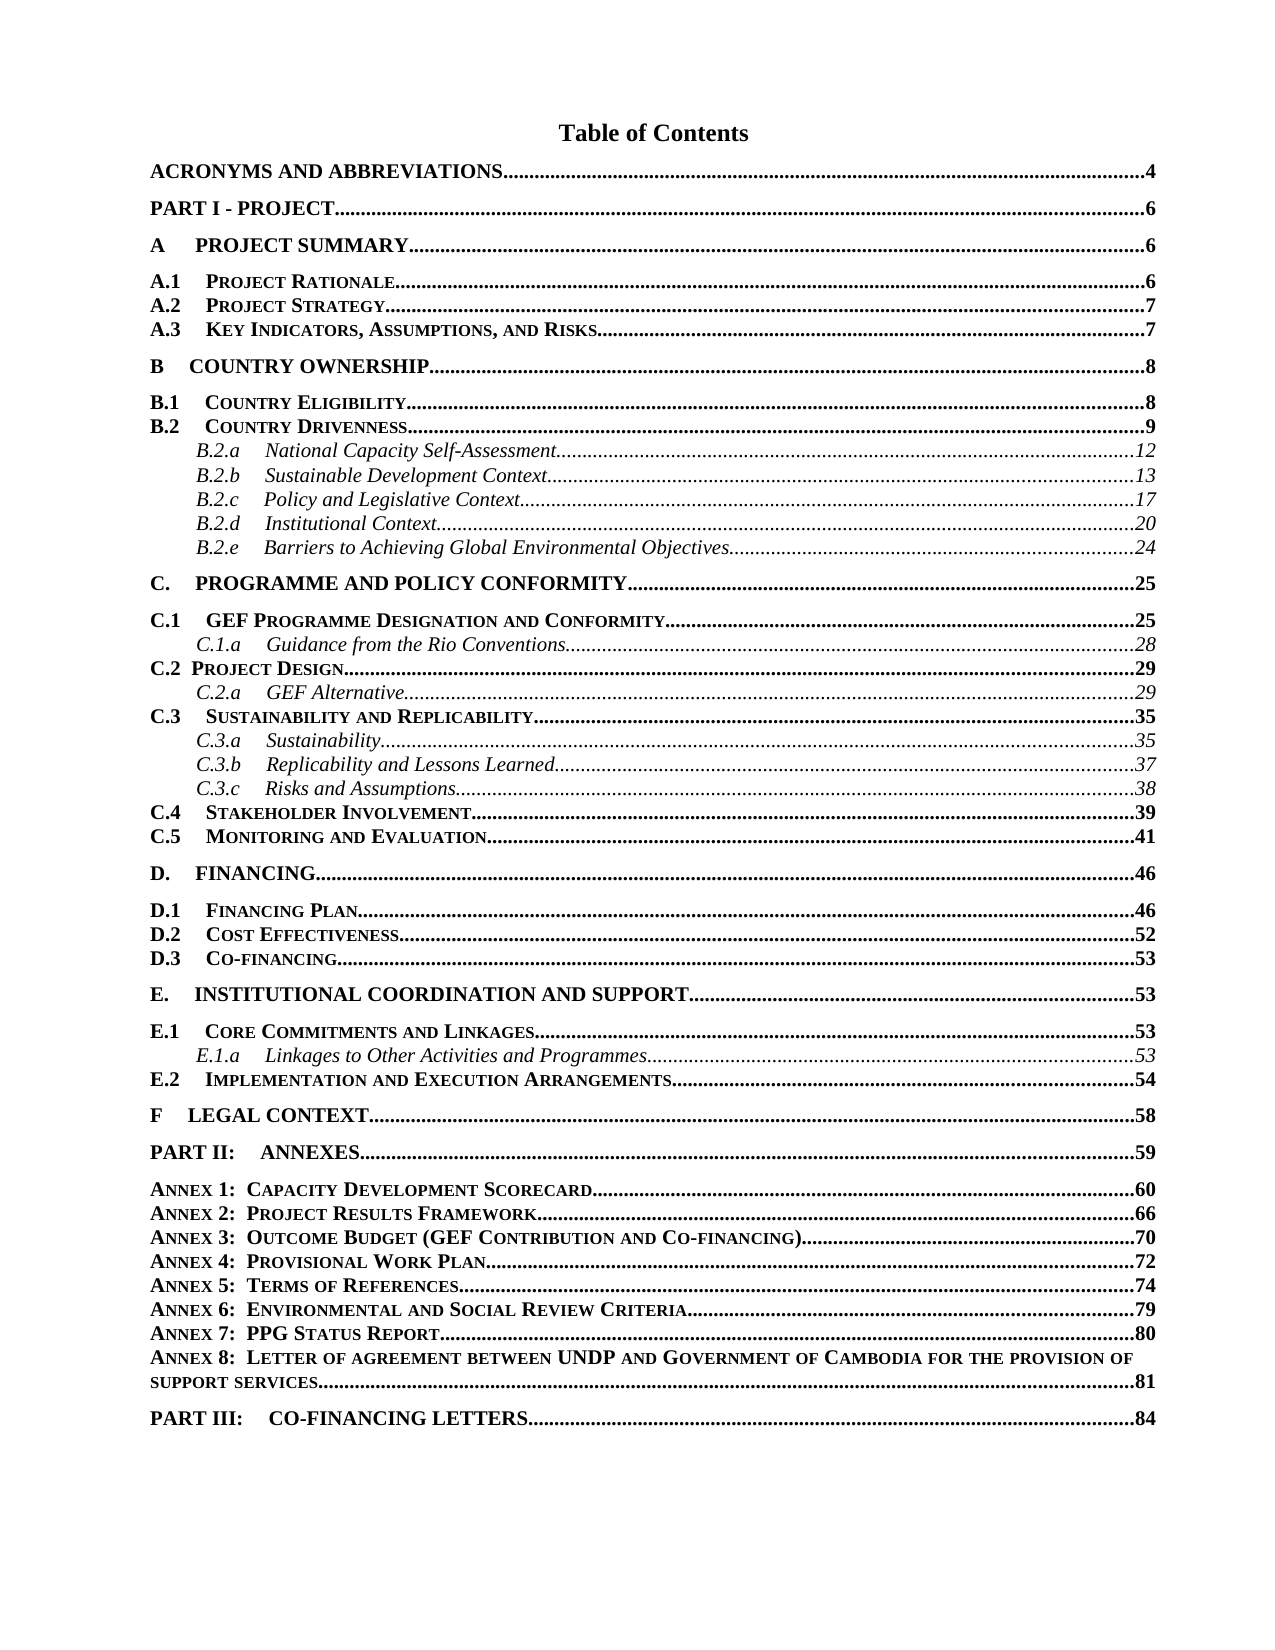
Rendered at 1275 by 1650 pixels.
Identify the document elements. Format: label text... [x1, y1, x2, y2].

text C.2 Project Design 29 [150, 656, 1157, 680]
text PART I - PROJECT 6 [150, 196, 1157, 220]
text B.2.b Sustainable Development Context 13 [196, 462, 1157, 487]
text C.3.a Sustainability 35 [196, 728, 1157, 752]
text PART II: ANNEXES 59 [150, 1140, 1157, 1164]
text B.2.d Institutional Context 20 [196, 511, 1157, 535]
text Annex 2: Project Results Framework 66 [150, 1201, 1157, 1225]
text E. Institutional Coordination and Support 53 [150, 982, 1157, 1006]
text D.2 Cost Effectiveness 52 [150, 922, 1157, 946]
text E.1.a Linkages to Other Activities and Programmes 53 [196, 1043, 1157, 1067]
text Annex 3: Outcome Budget (GEF Contribution and Co-financing) 70 [150, 1225, 1157, 1249]
text A.2 Project Strategy 7 [150, 293, 1157, 317]
text Annex 1: Capacity Development Scorecard 60 [150, 1177, 1157, 1201]
text Annex 7: PPG Status Report 80 [150, 1321, 1157, 1345]
text C.1.a Guidance from the Rio Conventions 28 [196, 632, 1157, 656]
text A.1 Project Rationale 6 [150, 269, 1157, 293]
text C.3.c Risks and Assumptions 38 [196, 776, 1157, 800]
text Table of Contents [150, 118, 1157, 147]
text B.2.c Policy and Legislative Context 17 [196, 487, 1157, 511]
text B.1 Country Eligibility 8 [150, 390, 1157, 414]
text C.5 Monitoring and Evaluation 41 [150, 824, 1157, 848]
text C. Programme and policy conformity 25 [150, 571, 1157, 595]
text Annex 5: Terms of References 74 [150, 1273, 1157, 1297]
text C.4 Stakeholder Involvement 39 [150, 800, 1157, 824]
text D.3 Co-financing 53 [150, 946, 1157, 970]
text F LEGAL CONTEXT 58 [150, 1103, 1157, 1127]
text Acronyms and Abbreviations 4 [150, 159, 1157, 183]
text B Country Ownership 8 [150, 354, 1157, 378]
text C.3.b Replicability and Lessons Learned 37 [196, 752, 1157, 776]
text D. Financing 46 [150, 861, 1157, 885]
text C.2.a GEF Alternative 29 [196, 680, 1157, 704]
text C.1 GEF Programme Designation and Conformity 25 [150, 608, 1157, 632]
text E.1 Core Commitments and Linkages 53 [150, 1019, 1157, 1043]
text C.3 Sustainability and Replicability 35 [150, 704, 1157, 728]
text E.2 Implementation and Execution Arrangements 54 [150, 1067, 1157, 1091]
text D.1 Financing Plan 46 [150, 897, 1157, 922]
text Annex 6: Environmental and Social Review Criteria 79 [150, 1297, 1157, 1321]
text A Project Summary 6 [150, 232, 1157, 257]
text B.2.e Barriers to Achieving Global Environmental Objectives 24 [196, 535, 1157, 559]
text PART III: Co-Financing Letters 84 [150, 1406, 1157, 1430]
text B.2 Country Drivenness 9 [150, 414, 1157, 438]
text B.2.a National Capacity Self-Assessment 12 [196, 438, 1157, 462]
text Annex 4: Provisional Work Plan 72 [150, 1249, 1157, 1273]
text A.3 Key Indicators, Assumptions, and Risks 7 [150, 317, 1157, 341]
text Annex 8: Letter of agreement between UNDP and Government of Cambodia for the provision of support services 81 [150, 1345, 1157, 1393]
